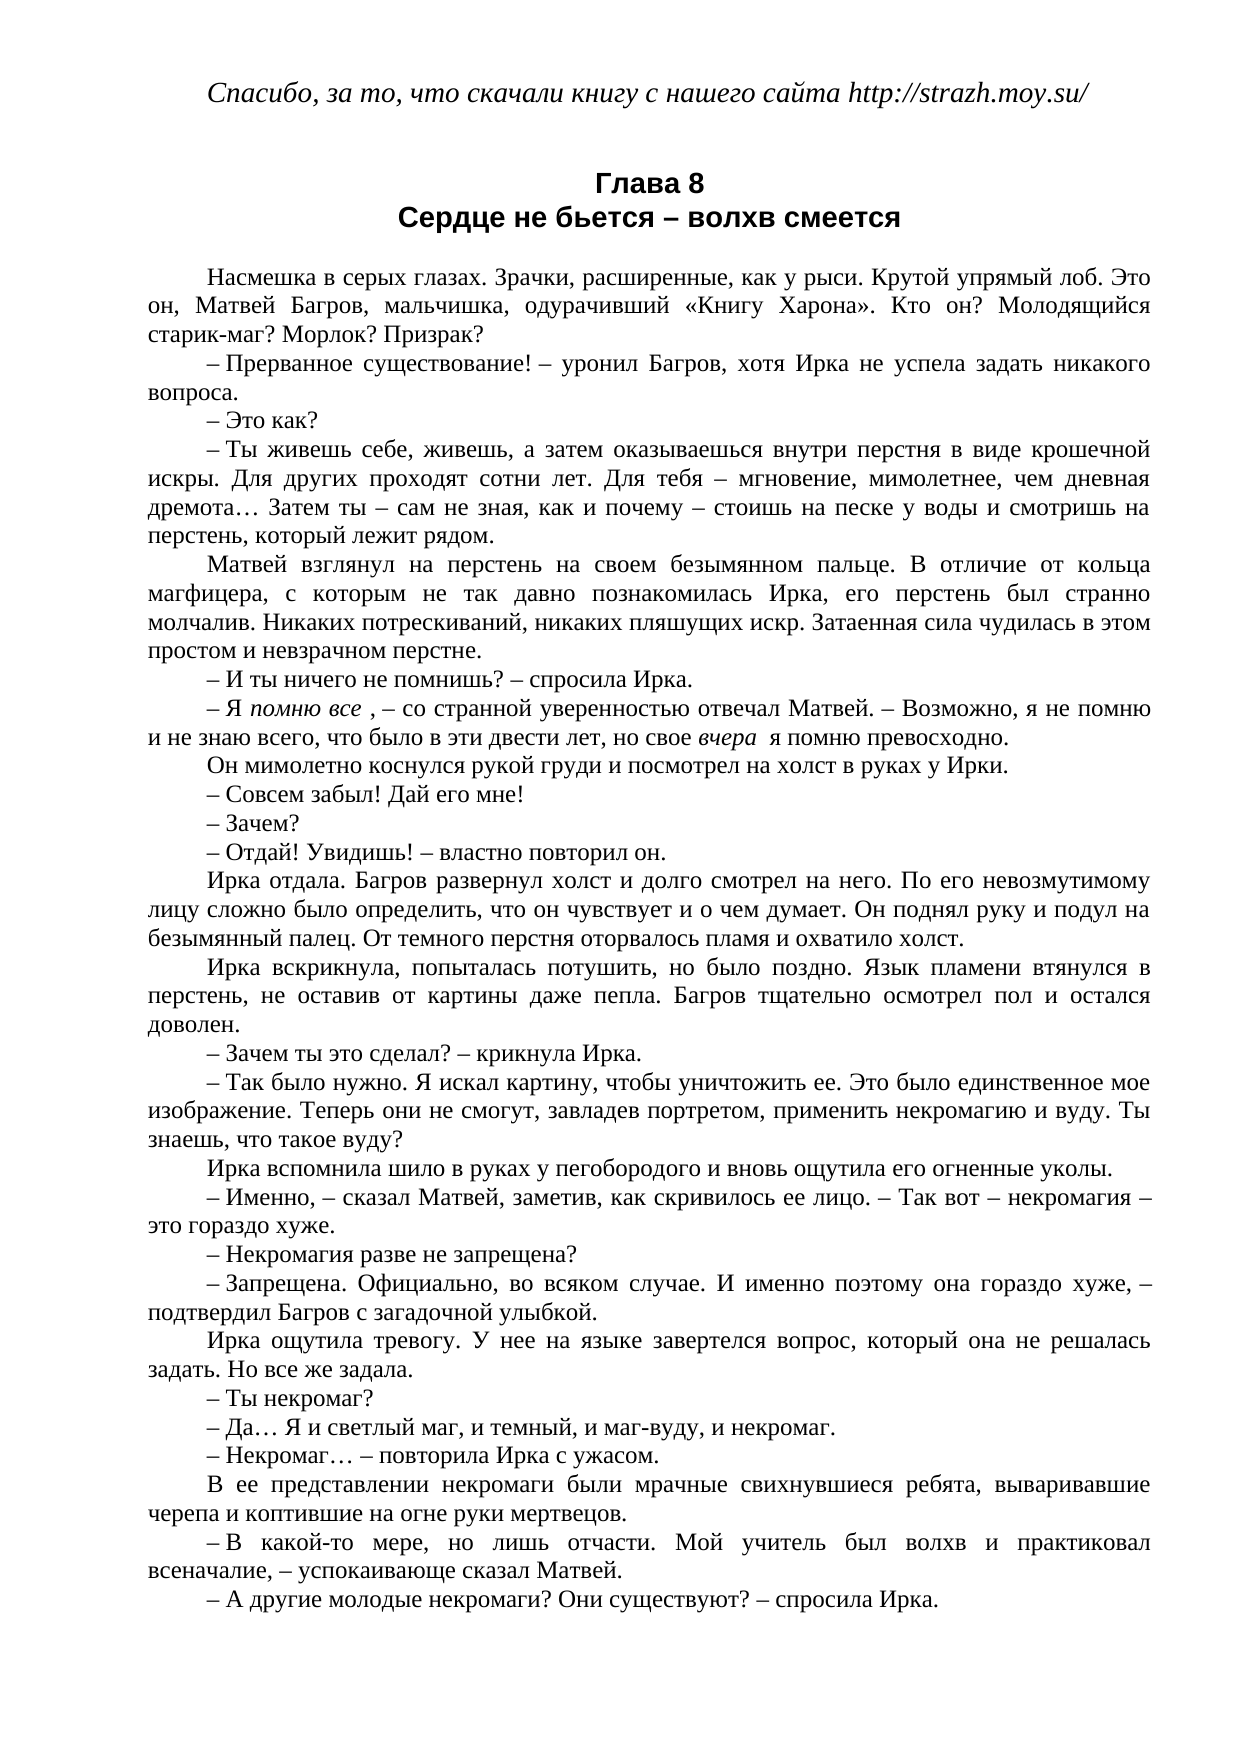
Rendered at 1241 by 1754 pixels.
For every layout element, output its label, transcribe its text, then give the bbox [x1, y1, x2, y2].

text Матвей взглянул на перстень на своем безымянном пальце. В отличие от кольца магфицера, с которым не так давно познакомилась Ирка, его перстень был странно молчалив. Никаких потрескиваний, никаких пляшущих искр. Затаенная сила чудилась в этом простом и невзрачном перстне. [148, 549, 1152, 664]
text – Некромаг… – повторила Ирка с ужасом. [148, 1441, 1152, 1469]
text – Именно, – сказал Матвей, заметив, как скривилось ее лицо. – Так вот – некромагия – это гораздо хуже. [148, 1182, 1152, 1239]
text Насмешка в серых глазах. Зрачки, расширенные, как у рыси. Крутой упрямый лоб. Это он, Матвей Багров, мальчишка, одурачивший «Книгу Харона». Кто он? Молодящийся старик-маг? Морлок? Призрак? [148, 262, 1152, 348]
text – Зачем ты это сделал? – крикнула Ирка. [148, 1038, 1152, 1067]
text – Прерванное существование! – уронил Багров, хотя Ирка не успела задать никакого вопроса. [148, 348, 1152, 406]
subtitle Глава 8 [148, 166, 1152, 199]
text – Да… Я и светлый маг, и темный, и маг-вуду, и некромаг. [148, 1412, 1152, 1441]
text – Я помню все , – со странной уверенностью отвечал Матвей. – Возможно, я не помню и не знаю всего, что было в эти двести лет, но свое вчера я помню превосходно. [148, 693, 1152, 751]
text – Так было нужно. Я искал картину, чтобы уничтожить ее. Это было единственное мое изображение. Теперь они не смогут, завладев портретом, применить некромагию и вуду. Ты знаешь, что такое вуду? [148, 1067, 1152, 1153]
text В ее представлении некромаги были мрачные свихнувшиеся ребята, вываривавшие черепа и коптившие на огне руки мертвецов. [148, 1469, 1152, 1527]
text – А другие молодые некромаги? Они существуют? – спросила Ирка. [148, 1584, 1152, 1613]
text – Ты живешь себе, живешь, а затем оказываешься внутри перстня в виде крошечной искры. Для других проходят сотни лет. Для тебя – мгновение, мимолетнее, чем дневная дремота… Затем ты – сам не зная, как и почему – стоишь на песке у воды и смотришь на перстень, который лежит рядом. [148, 434, 1152, 549]
text – Совсем забыл! Дай его мне! [148, 779, 1152, 808]
text Он мимолетно коснулся рукой груди и посмотрел на холст в руках у Ирки. [148, 751, 1152, 779]
text – В какой-то мере, но лишь отчасти. Мой учитель был волхв и практиковал всеначалие, – успокаивающе сказал Матвей. [148, 1527, 1152, 1584]
text – Отдай! Увидишь! – властно повторил он. [148, 837, 1152, 866]
text – Это как? [148, 406, 1152, 434]
text Ирка ощутила тревогу. У нее на языке завертелся вопрос, который она не решалась задать. Но все же задала. [148, 1326, 1152, 1383]
text Ирка отдала. Багров развернул холст и долго смотрел на него. По его невозмутимому лицу сложно было определить, что он чувствует и о чем думает. Он поднял руку и подул на безымянный палец. От темного перстня оторвалось пламя и охватило холст. [148, 866, 1152, 952]
subtitle Сердце не бьется – волхв смеется [148, 199, 1152, 233]
text – Ты некромаг? [148, 1383, 1152, 1412]
text – И ты ничего не помнишь? – спросила Ирка. [148, 664, 1152, 693]
text – Зачем? [148, 808, 1152, 837]
text – Некромагия разве не запрещена? [148, 1239, 1152, 1268]
text Ирка вспомнила шило в руках у пегобородого и вновь ощутила его огненные уколы. [148, 1153, 1152, 1182]
text – Запрещена. Официально, во всяком случае. И именно поэтому она гораздо хуже, – подтвердил Багров с загадочной улыбкой. [148, 1268, 1152, 1326]
text Ирка вскрикнула, попыталась потушить, но было поздно. Язык пламени втянулся в перстень, не оставив от картины даже пепла. Багров тщательно осмотрел пол и остался доволен. [148, 952, 1152, 1038]
